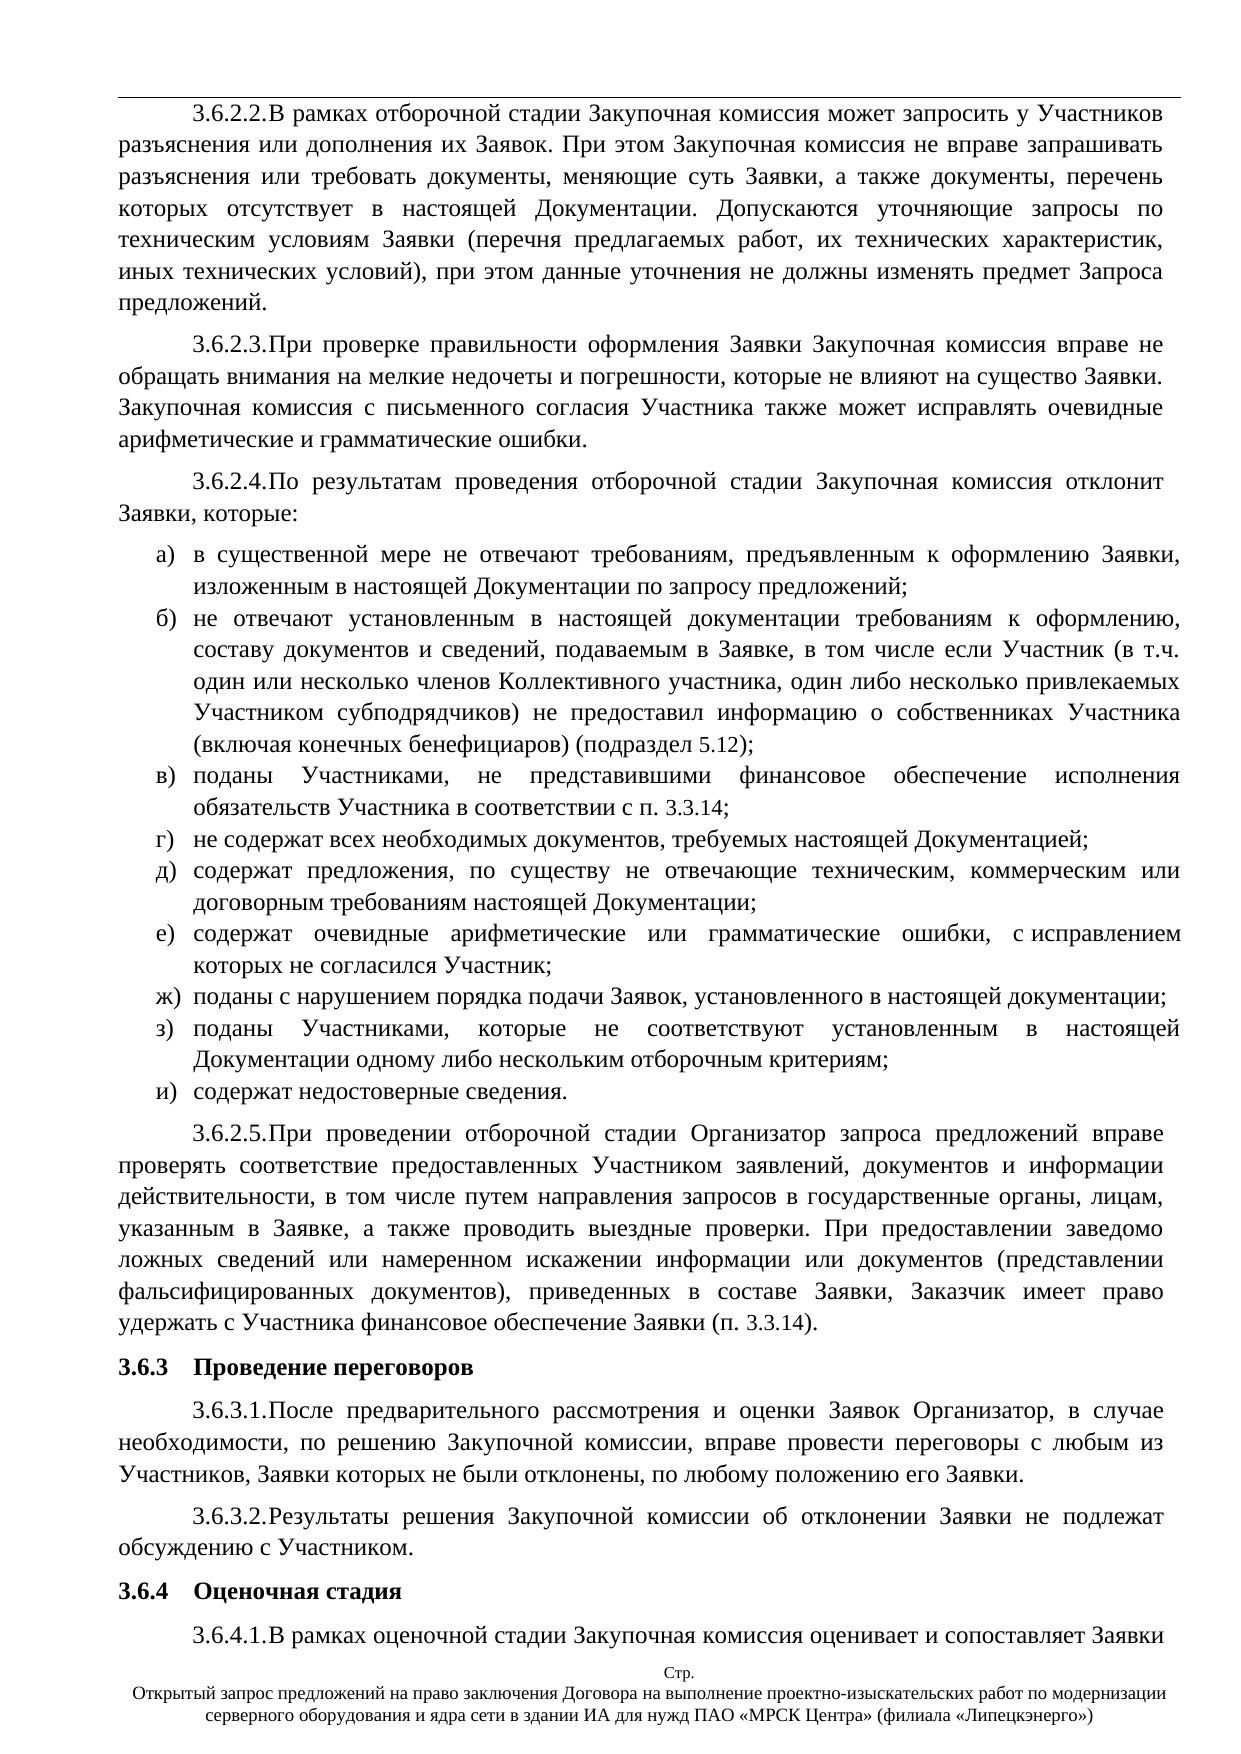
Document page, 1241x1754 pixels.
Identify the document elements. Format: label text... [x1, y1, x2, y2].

list не отвечают установленным в настоящей документации требованиям к оформлению, составу документов и сведений, подаваемым в Заявке, в том числе если Участник (в т.ч. один или несколько членов Коллективного участника, один либо несколько привлекаемых Участником субподрядчиков) не предоставил информацию о собственниках Участника (включая конечных бенефициаров) (подраздел 5.12); [156, 603, 1181, 758]
list По результатам проведения отборочной стадии Закупочная комиссия отклонит Заявки, которые: [118, 466, 1165, 526]
list в существенной мере не отвечают требованиям, предъявленным к оформлению Заявки, изложенным в настоящей Документации по запросу предложений; [156, 539, 1181, 600]
list содержат очевидные арифметические или грамматические ошибки, с исправлением которых не согласился Участник; [156, 918, 1181, 979]
list В рамках отборочной стадии Закупочная комиссия может запросить у Участников разъяснения или дополнения их Заявок. При этом Закупочная комиссия не вправе запрашивать разъяснения или требовать документы, меняющие суть Заявки, а также документы, перечень которых отсутствует в настоящей Документации. Допускаются уточняющие запросы по техническим условиям Заявки (перечня предлагаемых работ, их технических характеристик, иных технических условий), при этом данные уточнения не должны изменять предмет Запроса предложений. [118, 98, 1165, 316]
list При проведении отборочной стадии Организатор запроса предложений вправе проверять соответствие предоставленных Участником заявлений, документов и информации действительности, в том числе путем направления запросов в государственные органы, лицам, указанным в Заявке, а также проводить выездные проверки. При предоставлении заведомо ложных сведений или намеренном искажении информации или документов (представлении фальсифицированных документов), приведенных в составе Заявки, Заказчик имеет право удержать с Участника финансовое обеспечение Заявки (п. 3.3.14). [118, 1118, 1165, 1336]
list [118, 1620, 1165, 1649]
list При проверке правильности оформления Заявки Закупочная комиссия вправе не обращать внимания на мелкие недочеты и погрешности, которые не влияют на существо Заявки. Закупочная комиссия с письменного согласия Участника также может исправлять очевидные арифметические и грамматические ошибки. [118, 329, 1165, 453]
list поданы Участниками, не представившими финансовое обеспечение исполнения обязательств Участника в соответствии с п. 3.3.14; [156, 761, 1181, 821]
list После предварительного рассмотрения и оценки Заявок Организатор, в случае необходимости, по решению Закупочной комиссии, вправе провести переговоры с любым из Участников, Заявки которых не были отклонены, по любому положению его Заявки. [118, 1396, 1165, 1487]
list поданы Участниками, которые не соответствуют установленным в настоящей Документации одному либо нескольким отборочным критериям; [156, 1013, 1181, 1073]
list Результаты решения Закупочной комиссии об отклонении Заявки не подлежат обсуждению с Участником. [118, 1501, 1165, 1561]
list содержат недостоверные сведения. [156, 1076, 1181, 1105]
list не содержат всех необходимых документов, требуемых настоящей Документацией; [156, 824, 1181, 852]
list содержат предложения, по существу не отвечающие техническим, коммерческим или договорным требованиям настоящей Документации; [156, 855, 1181, 916]
list поданы с нарушением порядка подачи Заявок, установленного в настоящей документации; [156, 981, 1181, 1010]
subtitle Проведение переговоров [118, 1352, 1181, 1380]
subtitle Оценочная стадия [118, 1576, 1181, 1605]
